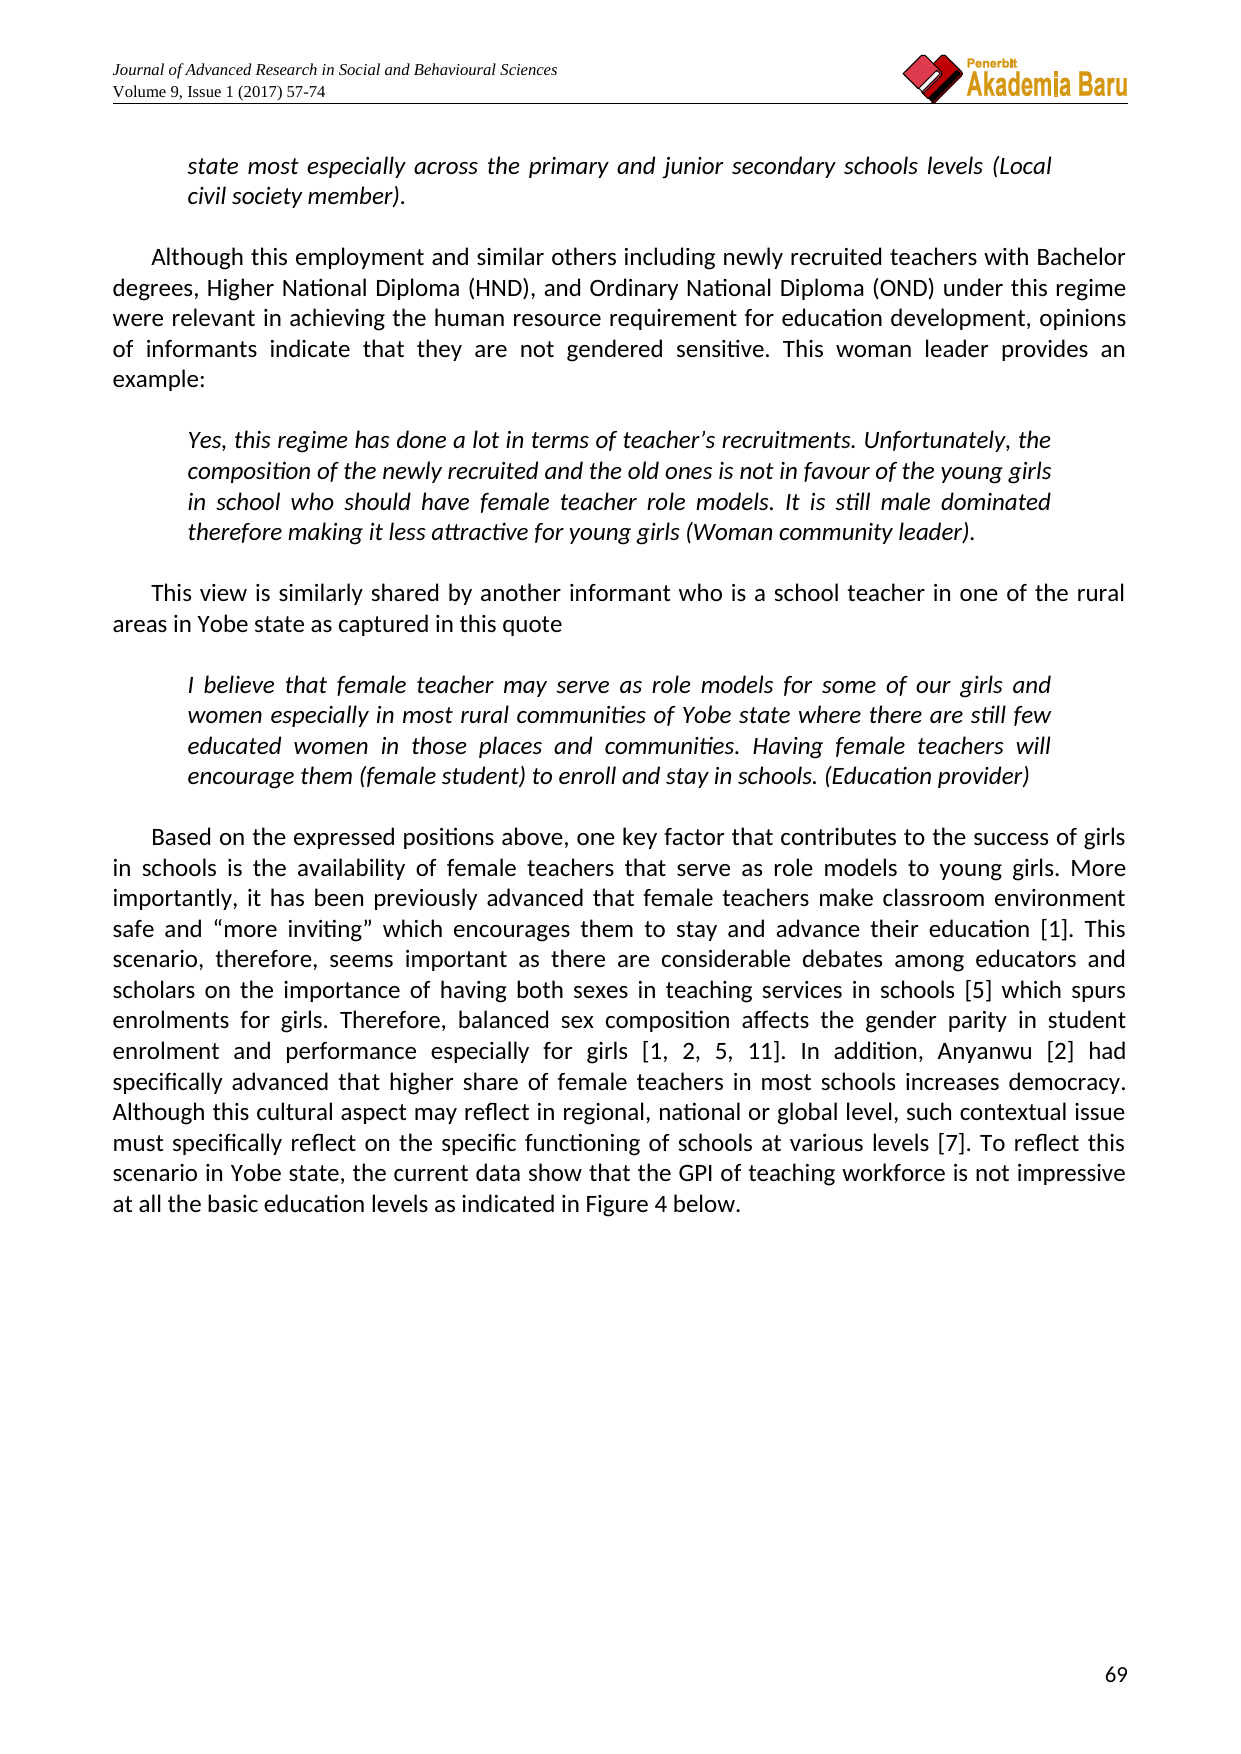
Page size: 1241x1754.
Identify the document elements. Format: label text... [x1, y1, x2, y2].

text Based on the expressed positions above, one key factor that contributes to the success of girls in schools is the availability of female teachers that serve as role models to young girls. More importantly, it has been previously advanced that female teachers make classroom environment safe and “more inviting” which encourages them to stay and advance their education [1]. This scenario, therefore, seems important as there are considerable debates among educators and scholars on the importance of having both sexes in teaching services in schools [5] which spurs enrolments for girls. Therefore, balanced sex composition affects the gender parity in student enrolment and performance especially for girls [1, 2, 5, 11]. In addition, Anyanwu [2] had specifically advanced that higher share of female teachers in most schools increases democracy. Although this cultural aspect may reflect in regional, national or global level, such contextual issue must specifically reflect on the specific functioning of schools at various levels [7]. To reflect this scenario in Yobe state, the current data show that the GPI of teaching workforce is not impressive at all the basic education levels as indicated in Figure 4 below. [112, 821, 1128, 1218]
text This view is similarly shared by another informant who is a school teacher in one of the rural areas in Yobe state as captured in this quote [112, 577, 1128, 638]
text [187, 150, 1053, 211]
text Yes, this regime has done a lot in terms of teacher’s recruitments. Unfortunately, the composition of the newly recruited and the old ones is not in favour of the young girls in school who should have female teacher role models. It is still male dominated therefore making it less attractive for young girls (Woman community leader). [187, 425, 1053, 547]
text I believe that female teacher may serve as role models for some of our girls and women especially in most rural communities of Yobe state where there are still few educated women in those places and communities. Having female teachers will encourage them (female student) to enroll and stay in schools. (Education provider) [187, 669, 1053, 791]
text Although this employment and similar others including newly recruited teachers with Bachelor degrees, Higher National Diploma (HND), and Ordinary National Diploma (OND) under this regime were relevant in achieving the human resource requirement for education development, opinions of informants indicate that they are not gendered sensitive. This woman leader provides an example: [112, 242, 1128, 394]
